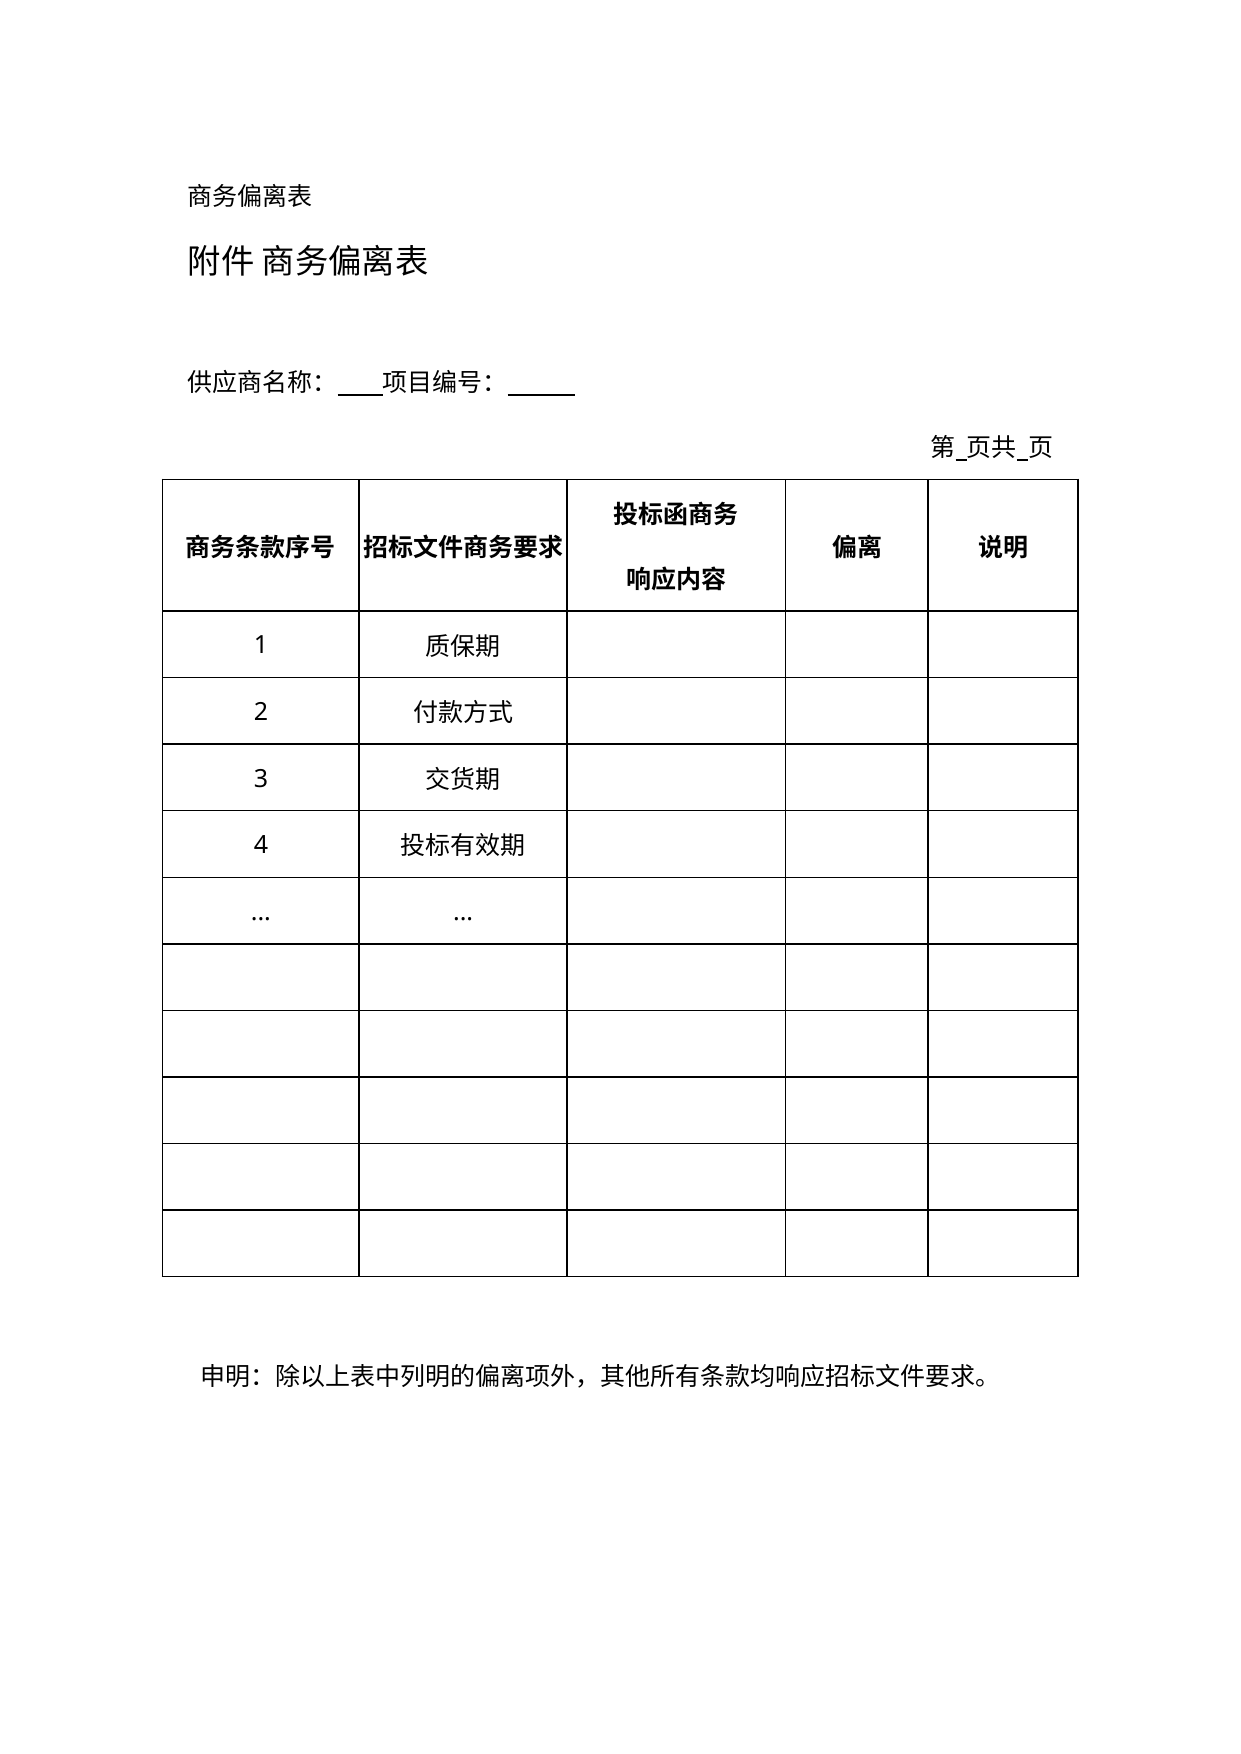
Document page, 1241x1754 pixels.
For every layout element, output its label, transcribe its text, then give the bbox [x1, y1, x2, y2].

text 商务偏离表 [187, 162, 1053, 227]
table_cell [929, 945, 1077, 1009]
table_cell [929, 1078, 1077, 1143]
table_cell [360, 1211, 566, 1276]
table_cell 2 [163, 678, 358, 743]
table_cell [360, 1011, 566, 1076]
table_header 说明 [929, 480, 1077, 610]
table_cell [568, 612, 785, 677]
table_cell [163, 1211, 358, 1276]
table_cell [568, 678, 785, 743]
table_cell ... [163, 878, 358, 943]
table_cell [786, 878, 927, 943]
text 申明：除以上表中列明的偏离项外，其他所有条款均响应招标文件要求。 [187, 1342, 1053, 1407]
table_cell [163, 1011, 358, 1076]
table_cell [786, 612, 927, 677]
table_cell [786, 1211, 927, 1276]
table_cell [568, 945, 785, 1009]
text 第 页共 页 [187, 413, 1053, 478]
table_cell [568, 1078, 785, 1143]
text 供应商名称： 项目编号： [187, 348, 1053, 413]
table_cell [929, 1144, 1077, 1209]
table_cell [568, 745, 785, 810]
table_cell [163, 945, 358, 1009]
table_cell [929, 1011, 1077, 1076]
table_cell [786, 945, 927, 1009]
table_cell [786, 678, 927, 743]
table_cell [163, 1078, 358, 1143]
table_cell [929, 612, 1077, 677]
table_cell [360, 945, 566, 1009]
table_cell [786, 1011, 927, 1076]
table_cell 付款方式 [360, 678, 566, 743]
table_cell [929, 878, 1077, 943]
table_header 招标文件商务要求 [360, 480, 566, 610]
table_cell [786, 1144, 927, 1209]
table_cell [786, 745, 927, 810]
table_cell [360, 1144, 566, 1209]
table_cell [568, 1211, 785, 1276]
table_header 投标函商务 响应内容 [568, 480, 785, 610]
table_header 商务条款序号 [163, 480, 358, 610]
table_cell 质保期 [360, 612, 566, 677]
table_cell [786, 1078, 927, 1143]
table_cell [929, 811, 1077, 876]
table_cell [929, 745, 1077, 810]
table_cell [929, 678, 1077, 743]
table_cell [360, 1078, 566, 1143]
table_cell 交货期 [360, 745, 566, 810]
table_cell 投标有效期 [360, 811, 566, 876]
table_cell 1 [163, 612, 358, 677]
table_cell [568, 878, 785, 943]
table_cell [568, 811, 785, 876]
table_cell [568, 1011, 785, 1076]
table_cell 3 [163, 745, 358, 810]
table_cell 4 [163, 811, 358, 876]
table_cell [163, 1144, 358, 1209]
table_cell [929, 1211, 1077, 1276]
table_cell [786, 811, 927, 876]
table_cell [568, 1144, 785, 1209]
table_cell ... [360, 878, 566, 943]
table_header 偏离 [786, 480, 927, 610]
text 附件 商务偏离表 [187, 227, 1053, 292]
